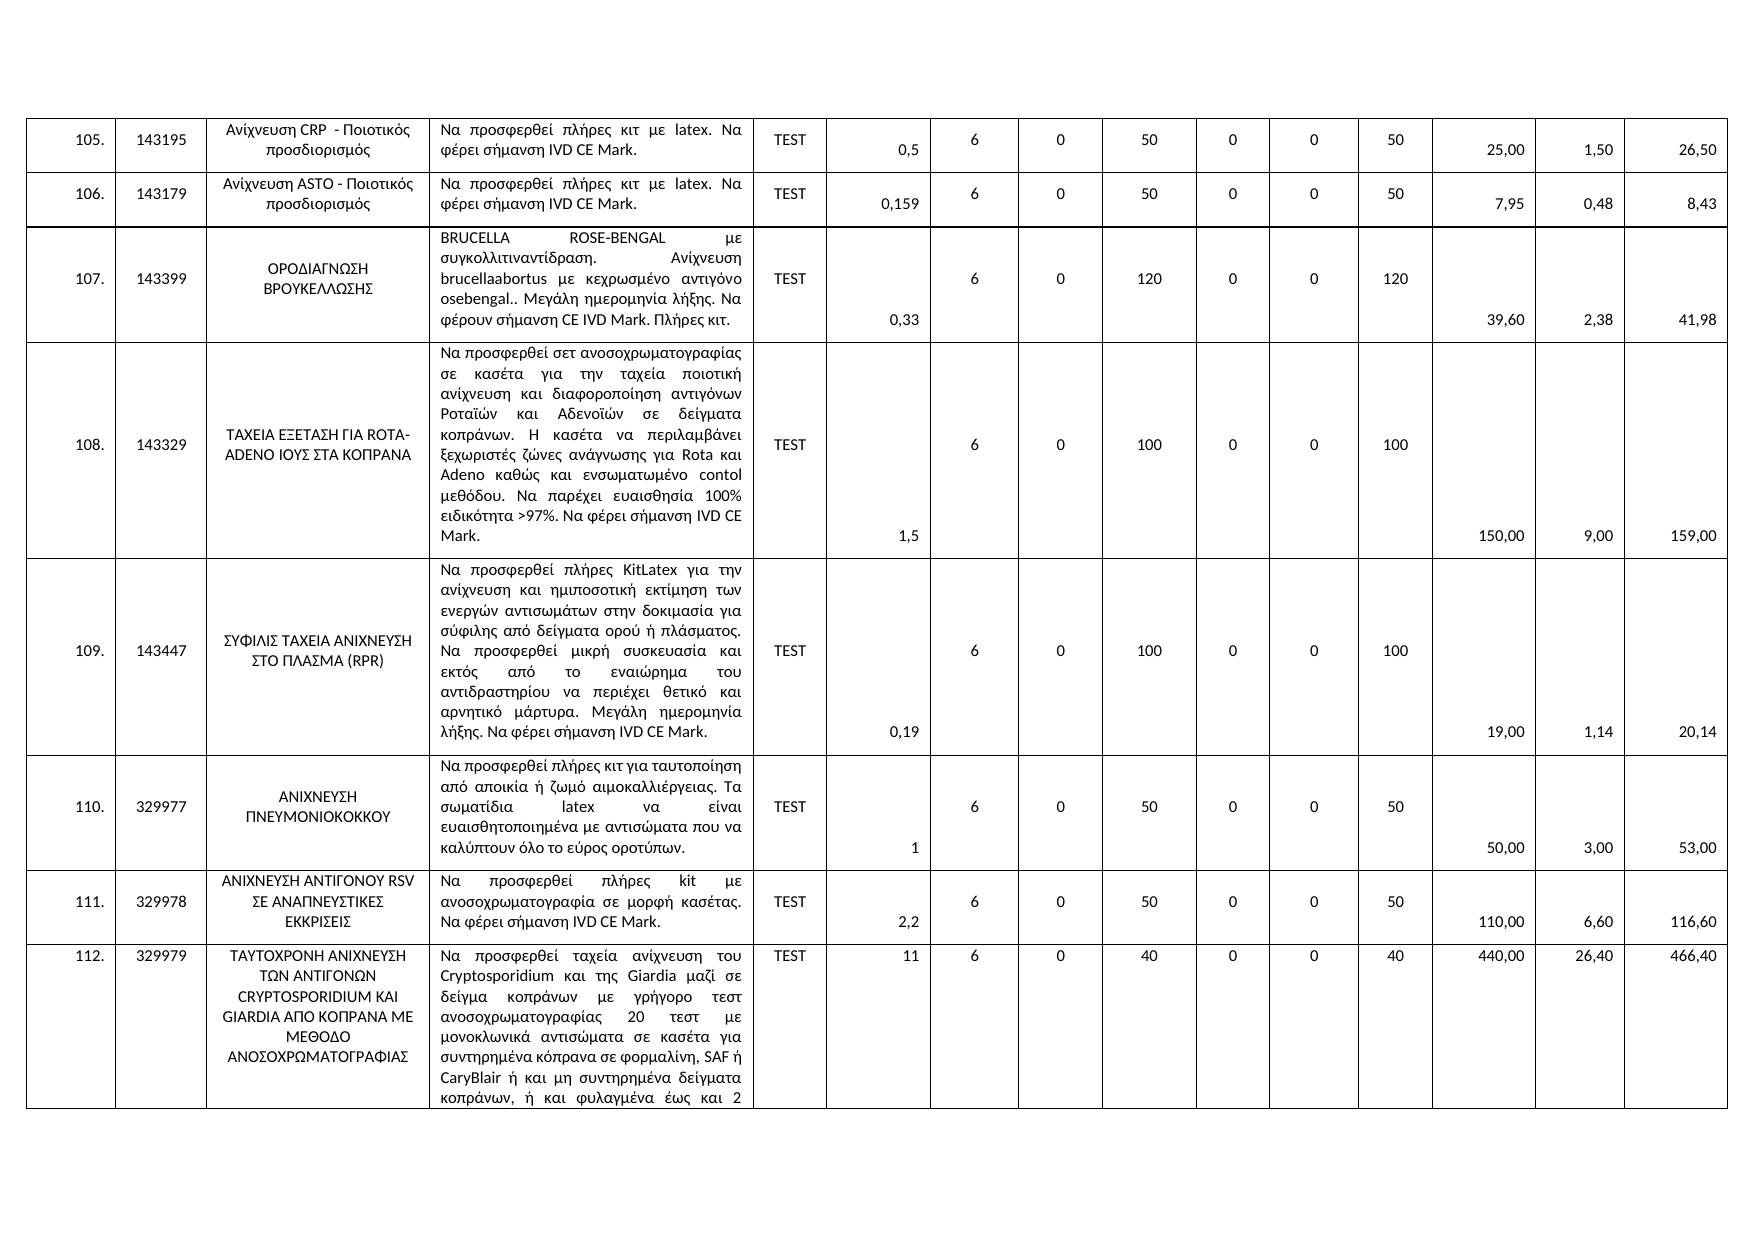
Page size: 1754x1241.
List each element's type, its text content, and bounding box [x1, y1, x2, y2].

table_cell 0 [1019, 756, 1102, 870]
table_cell ΤΑΧΕΙΑ ΕΞΕΤΑΣΗ ΓΙΑ ROTA-ADENO ΙOΥΣ ΣΤΑ ΚΟΠΡΑΝΑ [207, 343, 429, 558]
table_cell [27, 756, 115, 870]
table_cell 100 [1359, 559, 1432, 754]
table_cell [27, 343, 115, 558]
table_cell 0 [1197, 119, 1269, 172]
table_cell 26,50 [1625, 119, 1727, 172]
table_cell 100 [1103, 343, 1196, 558]
table_cell [27, 559, 115, 754]
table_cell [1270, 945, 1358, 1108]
table_cell 110,00 [1433, 871, 1535, 944]
table_cell 1 [827, 756, 930, 870]
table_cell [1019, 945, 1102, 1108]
table_cell 0,48 [1536, 173, 1624, 226]
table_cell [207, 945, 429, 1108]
table_cell 0 [1019, 343, 1102, 558]
table_cell 100 [1359, 343, 1432, 558]
table_cell 0 [1019, 173, 1102, 226]
table_cell 143399 [116, 228, 206, 342]
table_cell 143195 [116, 119, 206, 172]
table_cell 0 [1197, 343, 1269, 558]
table_cell 0 [1019, 119, 1102, 172]
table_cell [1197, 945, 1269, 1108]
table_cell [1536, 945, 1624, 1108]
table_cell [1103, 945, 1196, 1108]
table_cell 329979 [116, 945, 206, 1108]
table_cell 100 [1103, 559, 1196, 754]
table_cell 0 [1270, 756, 1358, 870]
table_cell 0 [1019, 559, 1102, 754]
table_cell 0,159 [827, 173, 930, 226]
table_cell 0 [1270, 119, 1358, 172]
table_cell Ανίχνευση ASTO - Ποιοτικός προσδιορισμός [207, 173, 429, 226]
table_cell [27, 173, 115, 226]
table_cell BRUCELLA ROSE-BENGAL με συγκολλιτιναντίδραση. Ανίχνευση brucellaabortus με κεχρωσμένο αντιγόνo osebengal.. Μεγάλη ημερομηνία λήξης. Να φέρουν σήμανση CE IVD Mark. Πλήρες κιτ. [430, 228, 753, 342]
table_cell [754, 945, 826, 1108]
table_cell Να προσφερθεί σετ ανοσοχρωματογραφίας σε κασέτα για την ταχεία ποιοτική ανίχνευση και διαφοροποίηση αντιγόνων Ροταϊών και Αδενοϊών σε δείγματα κοπράνων. Η κασέτα να περιλαμβάνει ξεχωριστές ζώνες ανάγνωσης για Rota και Adeno καθώς και ενσωματωμένο contol μεθόδου. Να παρέχει ευαισθησία 100% ειδικότητα >97%. Να φέρει σήμανση IVD CE Mark. [430, 343, 753, 558]
table_cell 50 [1103, 119, 1196, 172]
table_cell TEST [754, 228, 826, 342]
table_cell 50 [1103, 756, 1196, 870]
table_cell 0 [1270, 559, 1358, 754]
table_cell ΣΥΦΙΛΙΣ ΤΑΧΕΙΑ ΑΝΙΧΝΕΥΣΗ ΣΤΟ ΠΛΑΣΜΑ (RPR) [207, 559, 429, 754]
table_cell [27, 228, 115, 342]
table_cell 2,2 [827, 871, 930, 944]
table_cell ΑΝΙΧΝΕΥΣΗ ΠΝΕΥΜΟΝΙΟΚΟΚΚΟΥ [207, 756, 429, 870]
table_cell TEST [754, 871, 826, 944]
table_cell 116,60 [1625, 871, 1727, 944]
table_cell 25,00 [1433, 119, 1535, 172]
table_cell 3,00 [1536, 756, 1624, 870]
table_cell 6 [931, 173, 1018, 226]
table_cell 50 [1103, 173, 1196, 226]
table_cell 0 [1270, 871, 1358, 944]
table_cell 1,5 [827, 343, 930, 558]
table_cell 0 [1019, 871, 1102, 944]
table_cell Ανίχνευση CRP - Ποιοτικός προσδιορισμός [207, 119, 429, 172]
table_cell 0,5 [827, 119, 930, 172]
table_cell TEST [754, 119, 826, 172]
table_cell 50,00 [1433, 756, 1535, 870]
table_cell 150,00 [1433, 343, 1535, 558]
table_cell Να προσφερθεί πλήρες KitLatex για την ανίχνευση και ημιποσοτική εκτίμηση των ενεργών αντισωμάτων στην δοκιμασία για σύφιλης από δείγματα ορού ή πλάσματος. Να προσφερθεί μικρή συσκευασία και εκτός από το εναιώρημα του αντιδραστηρίου να περιέχει θετικό και αρνητικό μάρτυρα. Μεγάλη ημερομηνία λήξης. Να φέρει σήμανση IVD CE Mark. [430, 559, 753, 754]
table_cell 6 [931, 343, 1018, 558]
table_cell 53,00 [1625, 756, 1727, 870]
table_cell 20,14 [1625, 559, 1727, 754]
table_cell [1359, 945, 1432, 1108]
table_cell 120 [1359, 228, 1432, 342]
table_cell 0 [1197, 173, 1269, 226]
table_cell 8,43 [1625, 173, 1727, 226]
table_cell 19,00 [1433, 559, 1535, 754]
table_cell ΑΝΙΧΝΕΥΣΗ ΑΝΤΙΓΟΝΟΥ RSV ΣΕ ΑΝΑΠΝΕΥΣΤΙΚΕΣ ΕΚΚΡΙΣΕΙΣ [207, 871, 429, 944]
table_cell 50 [1359, 756, 1432, 870]
table_cell 159,00 [1625, 343, 1727, 558]
table_cell [27, 119, 115, 172]
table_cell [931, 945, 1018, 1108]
table_cell 2,38 [1536, 228, 1624, 342]
table_cell TEST [754, 343, 826, 558]
table_cell 1,50 [1536, 119, 1624, 172]
table_cell ΟΡΟΔΙΑΓΝΩΣΗ ΒΡΟΥΚΕΛΛΩΣΗΣ [207, 228, 429, 342]
table_cell 50 [1359, 119, 1432, 172]
table_cell Να προσφερθεί πλήρες κιτ με latex. Να φέρει σήμανση IVD CE Mark. [430, 173, 753, 226]
table_cell [27, 871, 115, 944]
table_cell [27, 945, 115, 1108]
table_cell 6 [931, 119, 1018, 172]
table_cell 6 [931, 559, 1018, 754]
table_cell TEST [754, 559, 826, 754]
table_cell 50 [1359, 871, 1432, 944]
table_cell 50 [1103, 871, 1196, 944]
table_cell 0,19 [827, 559, 930, 754]
table_cell 0 [1197, 756, 1269, 870]
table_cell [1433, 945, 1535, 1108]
table_cell 0 [1270, 343, 1358, 558]
table_cell Να προσφερθεί πλήρες κιτ με latex. Να φέρει σήμανση IVD CE Mark. [430, 119, 753, 172]
table_cell 7,95 [1433, 173, 1535, 226]
table_cell 0 [1197, 228, 1269, 342]
table_cell 329978 [116, 871, 206, 944]
table_cell 6,60 [1536, 871, 1624, 944]
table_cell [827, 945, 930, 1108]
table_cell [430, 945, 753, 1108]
table_cell 9,00 [1536, 343, 1624, 558]
table_cell 0 [1197, 559, 1269, 754]
table_cell 50 [1359, 173, 1432, 226]
table_cell 120 [1103, 228, 1196, 342]
table_cell TEST [754, 173, 826, 226]
table_cell 0 [1270, 228, 1358, 342]
table_cell 143179 [116, 173, 206, 226]
table_cell 39,60 [1433, 228, 1535, 342]
table_cell 0 [1270, 173, 1358, 226]
table_cell TEST [754, 756, 826, 870]
table_cell 0,33 [827, 228, 930, 342]
table_cell Να προσφερθεί πλήρες kit με ανοσοχρωματογραφία σε μορφή κασέτας. Να φέρει σήμανση IVD CE Mark. [430, 871, 753, 944]
table_cell 1,14 [1536, 559, 1624, 754]
table_cell 0 [1197, 871, 1269, 944]
table_cell 6 [931, 756, 1018, 870]
table_cell 41,98 [1625, 228, 1727, 342]
table_cell 143447 [116, 559, 206, 754]
table_cell 143329 [116, 343, 206, 558]
table_cell 329977 [116, 756, 206, 870]
table_cell 6 [931, 871, 1018, 944]
table_cell Να προσφερθεί πλήρες κιτ για ταυτοποίηση από αποικία ή ζωμό αιμοκαλλιέργειας. Τα σωματίδια latex να είναι ευαισθητοποιημένα με αντισώματα που να καλύπτουν όλο το εύρος οροτύπων. [430, 756, 753, 870]
table_cell 0 [1019, 228, 1102, 342]
table_cell 6 [931, 228, 1018, 342]
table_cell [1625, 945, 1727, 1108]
